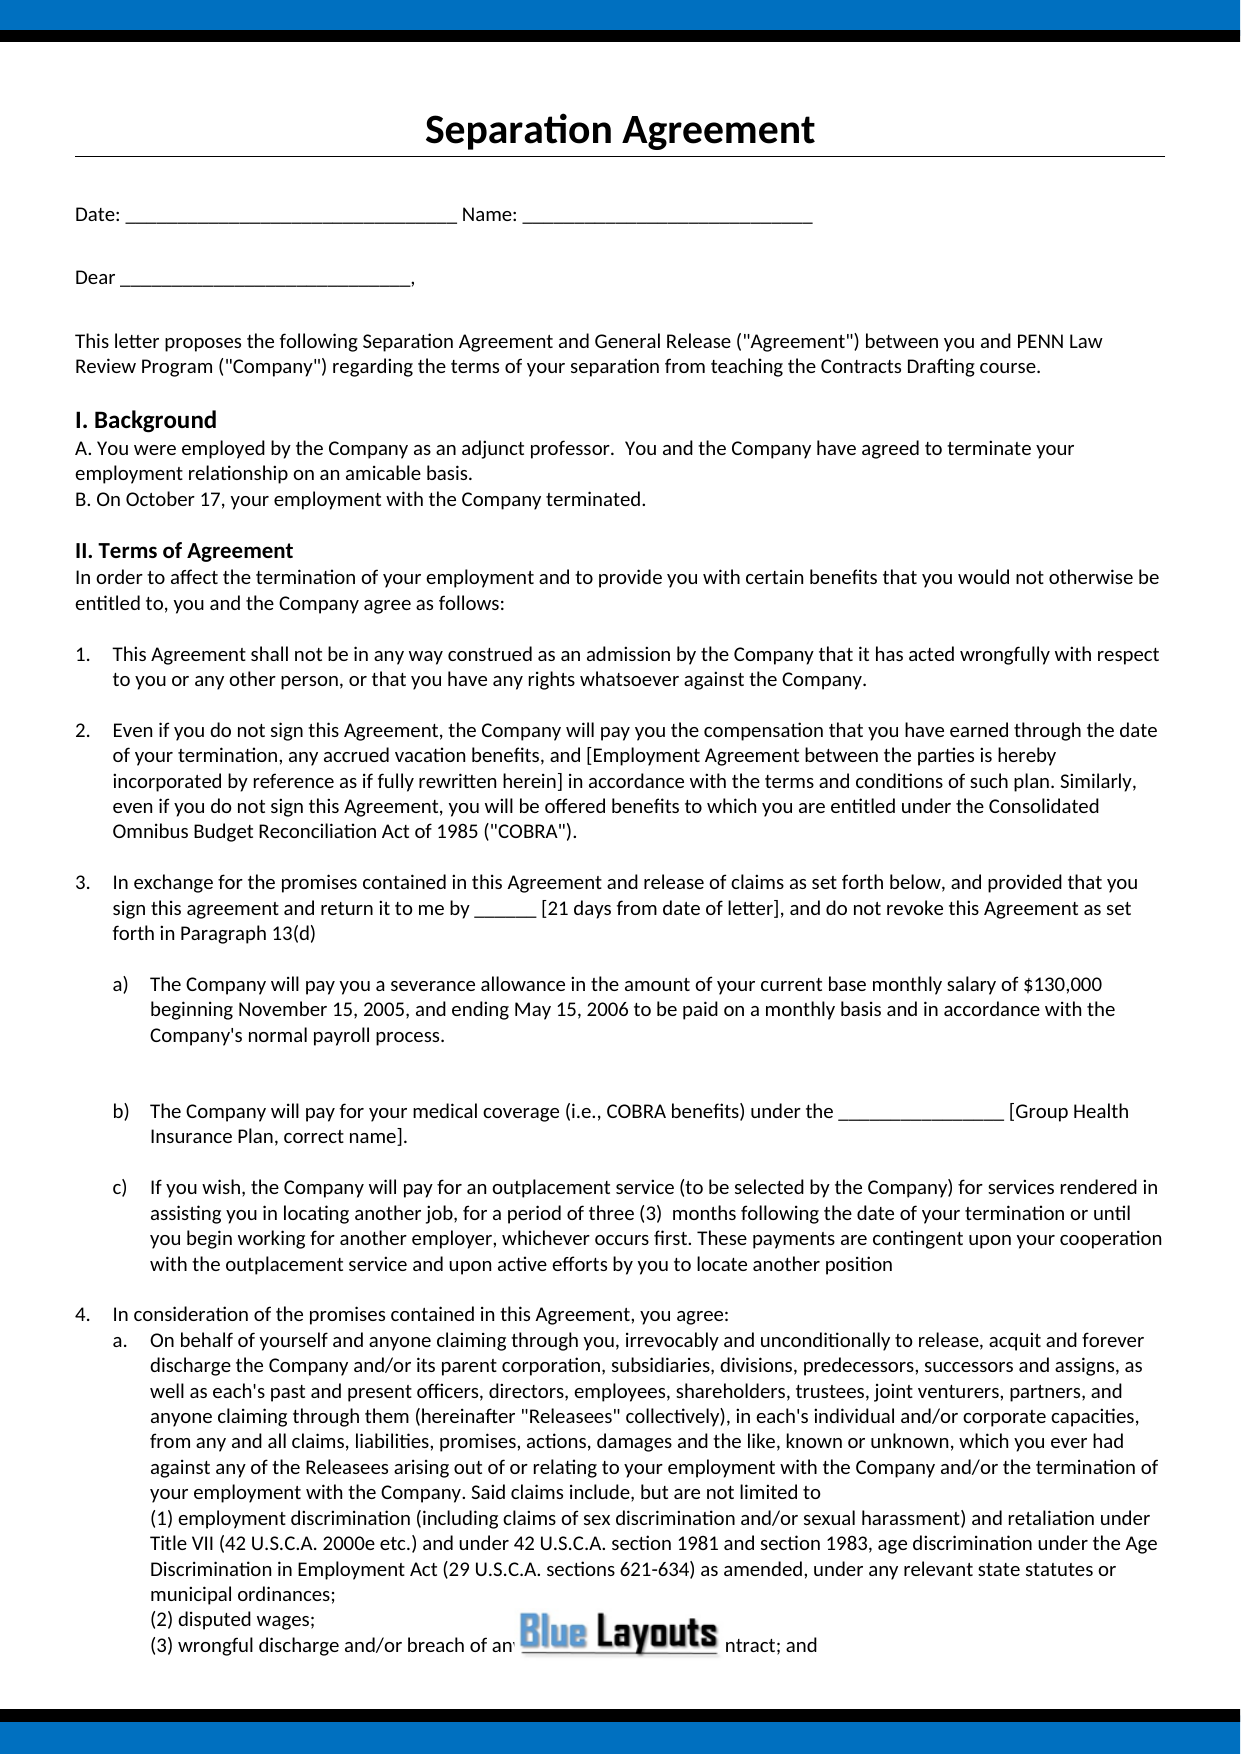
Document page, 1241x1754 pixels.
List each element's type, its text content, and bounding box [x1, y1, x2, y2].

picture [514, 1608, 726, 1661]
list This Agreement shall not be in any way construed as an admission by the Company that it has acted wrongfully with respect to you or any other person, or that you have any rights whatsoever against the Company. [75, 641, 1165, 692]
list The Company will pay you a severance allowance in the amount of your current base monthly salary of $130,000 beginning November 15, 2005, and ending May 15, 2006 to be paid on a monthly basis and in accordance with the Company's normal payroll process. [112, 971, 1165, 1047]
text This letter proposes the following Separation Agreement and General Release ("Agreement") between you and PENN Law Review Program ("Company") regarding the terms of your separation from teaching the Contracts Drafting course. [75, 328, 1165, 379]
list On behalf of yourself and anyone claiming through you, irrevocably and unconditionally to release, acquit and forever discharge the Company and/or its parent corporation, subsidiaries, divisions, predecessors, successors and assigns, as well as each's past and present officers, directors, employees, shareholders, trustees, joint venturers, partners, and anyone claiming through them (hereinafter "Releasees" collectively), in each's individual and/or corporate capacities, from any and all claims, liabilities, promises, actions, damages and the like, known or unknown, which you ever had against any of the Releasees arising out of or relating to your employment with the Company and/or the termination of your employment with the Company. Said claims include, but are not limited to [112, 1327, 1165, 1505]
text I. Background [75, 404, 1165, 435]
text In order to affect the termination of your employment and to provide you with certain benefits that you would not otherwise be entitled to, you and the Company agree as follows: [75, 564, 1165, 615]
list (3) wrongful discharge and/or breach of any alleged employment contract; and [726, 1632, 1165, 1657]
list (1) employment discrimination (including claims of sex discrimination and/or sexual harassment) and retaliation under Title VII (42 U.S.C.A. 2000e etc.) and under 42 U.S.C.A. section 1981 and section 1983, age discrimination under the Age Discrimination in Employment Act (29 U.S.C.A. sections 621-634) as amended, under any relevant state statutes or municipal ordinances; [150, 1505, 1165, 1607]
text Dear ____________________________, [75, 264, 1165, 290]
list (3) wrongful discharge and/or breach of any alleged employment contract; and [150, 1632, 514, 1657]
list Even if you do not sign this Agreement, the Company will pay you the compensation that you have earned through the date of your termination, any accrued vacation benefits, and [Employment Agreement between the parties is hereby incorporated by reference as if fully rewritten herein] in accordance with the terms and conditions of such plan. Similarly, even if you do not sign this Agreement, you will be offered benefits to which you are entitled under the Consolidated Omnibus Budget Reconciliation Act of 1985 ("COBRA"). [75, 717, 1165, 844]
text A. You were employed by the Company as an adjunct professor. You and the Company have agreed to terminate your employment relationship on an amicable basis. [75, 435, 1165, 486]
list In exchange for the promises contained in this Agreement and release of claims as set forth below, and provided that you sign this agreement and return it to me by ______ [21 days from date of letter], and do not revoke this Agreement as set forth in Paragraph 13(d) [75, 869, 1165, 946]
list If you wish, the Company will pay for an outplacement service (to be selected by the Company) for services rendered in assisting you in locating another job, for a period of three (3) months following the date of your termination or until you begin working for another employer, whichever occurs first. These payments are contingent upon your cooperation with the outplacement service and upon active efforts by you to locate another position [112, 1174, 1165, 1276]
text II. Terms of Agreement [75, 537, 1165, 564]
text Date: ________________________________ Name: ____________________________ [75, 201, 1165, 226]
text B. On October 17, your employment with the Company terminated. [75, 486, 1165, 511]
text Separation Agreement [75, 103, 1165, 156]
list In consideration of the promises contained in this Agreement, you agree: [75, 1302, 1165, 1327]
list (2) disputed wages; [150, 1607, 1165, 1632]
list The Company will pay for your medical coverage (i.e., COBRA benefits) under the ________________ [Group Health Insurance Plan, correct name]. [112, 1098, 1165, 1149]
